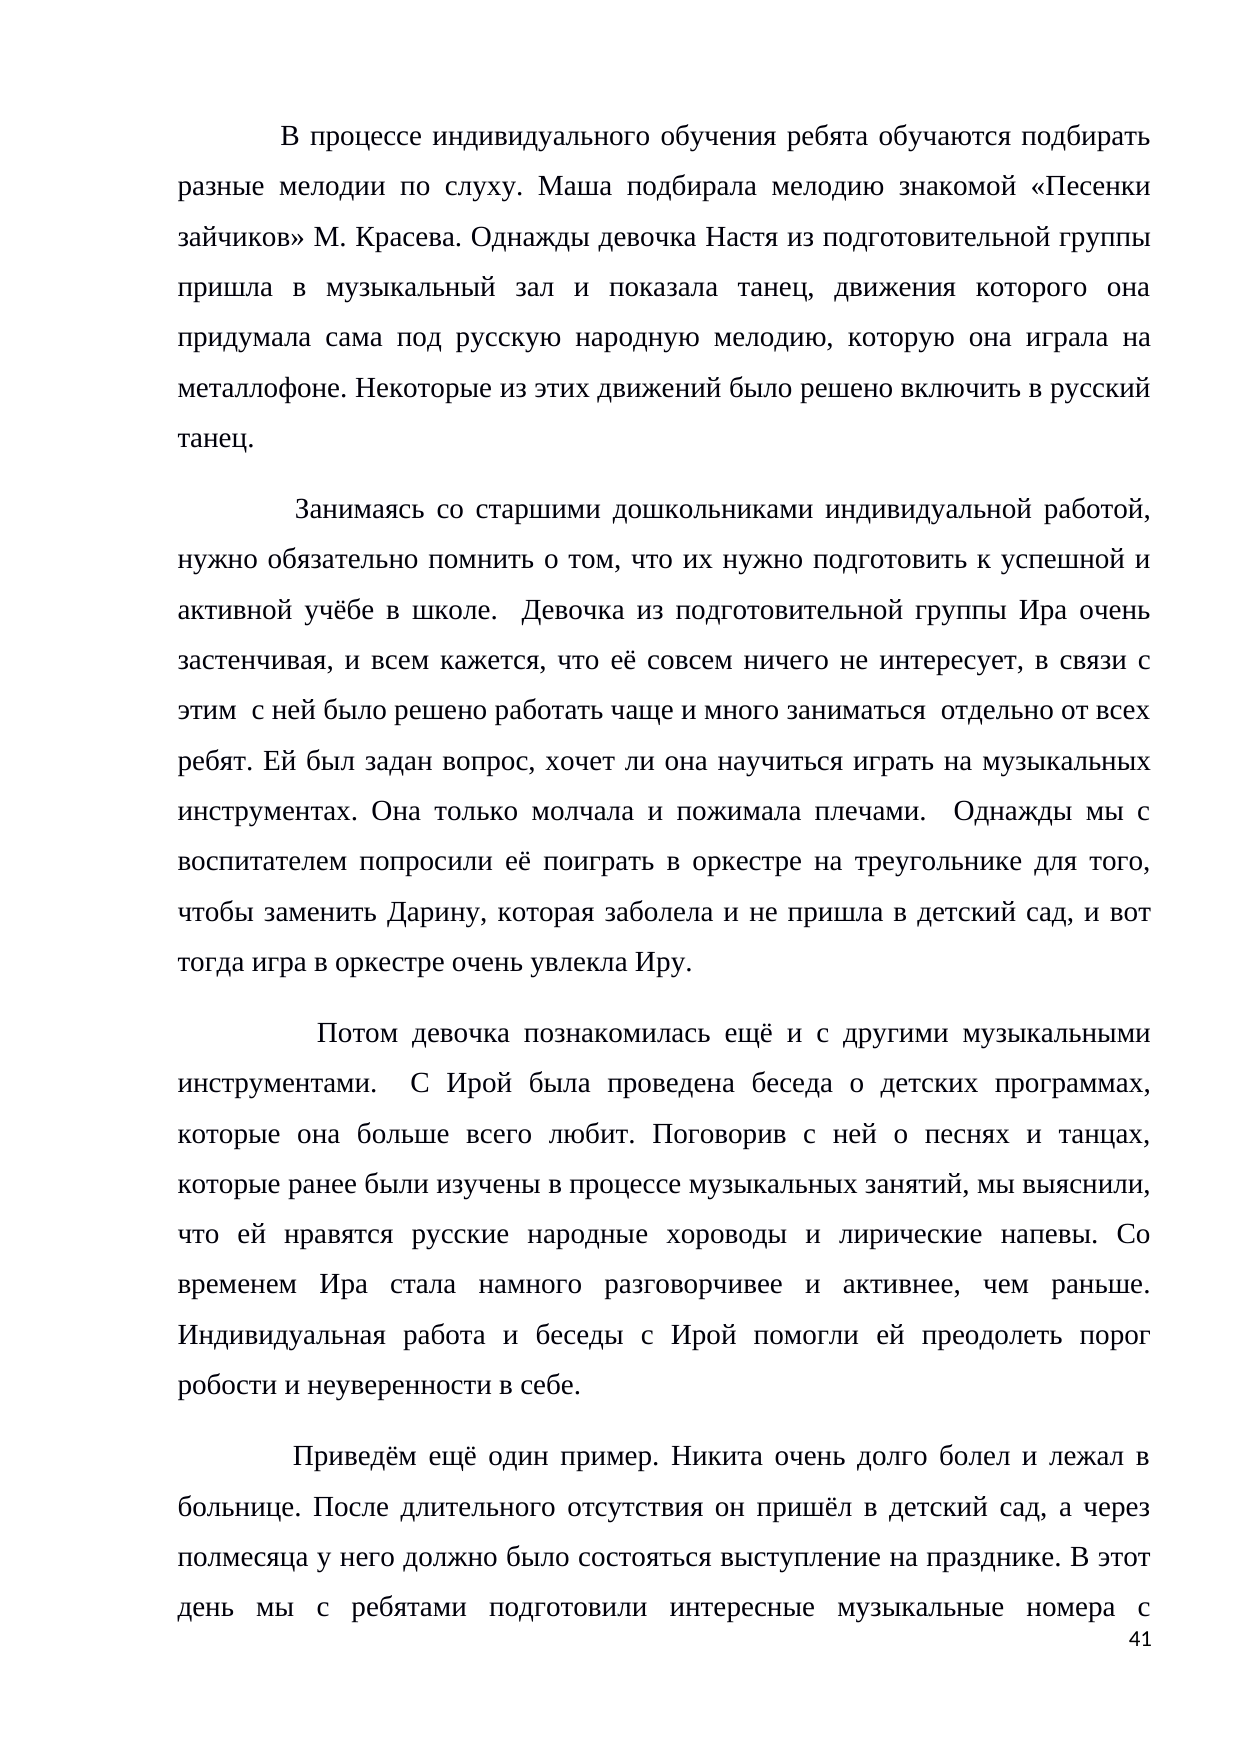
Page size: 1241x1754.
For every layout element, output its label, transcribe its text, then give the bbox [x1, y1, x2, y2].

text Занимаясь со старшими дошкольниками индивидуальной работой, нужно обязательно помнить о том, что их нужно подготовить к успешной и активной учёбе в школе. Девочка из подготовительной группы Ира очень застенчивая, и всем кажется, что её совсем ничего не интересует, в связи с этим с ней было решено работать чаще и много заниматься отдельно от всех ребят. Ей был задан вопрос, хочет ли она научиться играть на музыкальных инструментах. Она только молчала и пожимала плечами. Однажды мы с воспитателем попросили её поиграть в оркестре на треугольнике для того, чтобы заменить Дарину, которая заболела и не пришла в детский сад, и вот тогда игра в оркестре очень увлекла Иру. [177, 491, 1152, 977]
text В процессе индивидуального обучения ребята обучаются подбирать разные мелодии по слуху. Маша подбирала мелодию знакомой «Песенки зайчиков» М. Красева. Однажды девочка Настя из подготовительной группы пришла в музыкальный зал и показала танец, движения которого она придумала сама под русскую народную мелодию, которую она играла на металлофоне. Некоторые из этих движений было решено включить в русский танец. [177, 118, 1152, 453]
text Потом девочка познакомилась ещё и с другими музыкальными инструментами. С Ирой была проведена беседа о детских программах, которые она больше всего любит. Поговорив с ней о песнях и танцах, которые ранее были изучены в процессе музыкальных занятий, мы выяснили, что ей нравятся русские народные хороводы и лирические напевы. Со временем Ира стала намного разговорчивее и активнее, чем раньше. Индивидуальная работа и беседы с Ирой помогли ей преодолеть порог робости и неуверенности в себе. [177, 1015, 1152, 1401]
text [177, 1438, 1152, 1623]
